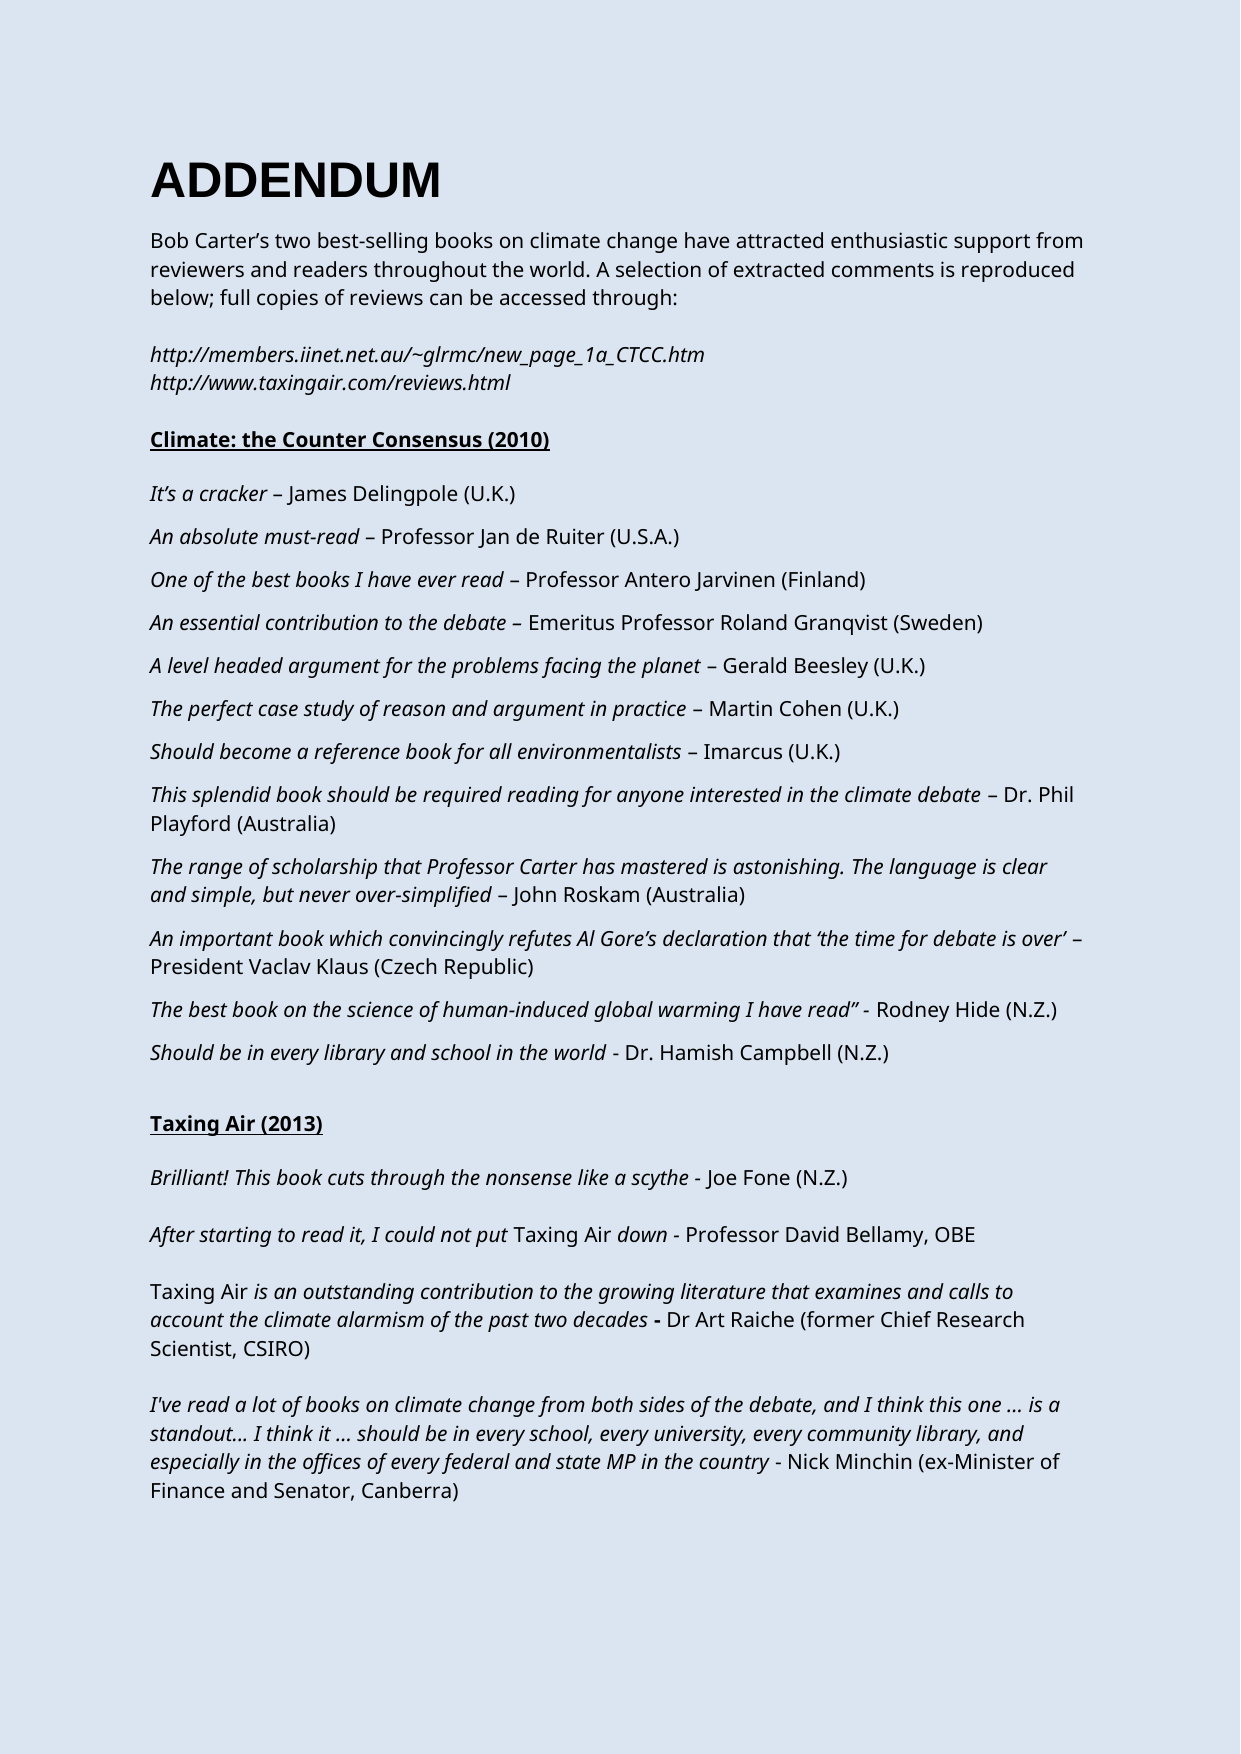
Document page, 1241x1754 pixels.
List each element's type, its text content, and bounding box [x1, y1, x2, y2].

text Bob Carter’s two best-selling books on climate change have attracted enthusiastic support from reviewers and readers throughout the world. A selection of extracted comments is reproduced below; full copies of reviews can be accessed through: [150, 226, 1090, 312]
text An essential contribution to the debate – Emeritus Professor Roland Granqvist (Sweden) [150, 608, 1090, 637]
text I've read a lot of books on climate change from both sides of the debate, and I think this one … is a standout... I think it … should be in every school, every university, every community library, and especially in the offices of every federal and state MP in the country - Nick Minchin (ex-Minister of Finance and Senator, Canberra) [150, 1391, 1090, 1504]
text One of the best books I have ever read – Professor Antero Jarvinen (Finland) [150, 565, 1090, 593]
text The perfect case study of reason and argument in practice – Martin Cohen (U.K.) [150, 694, 1090, 723]
text Taxing Air (2013) [150, 1109, 1090, 1138]
text The range of scholarship that Professor Carter has mastered is astonishing. The language is clear and simple, but never over-simplified – John Roskam (Australia) [150, 852, 1090, 909]
text http://members.iinet.net.au/~glrmc/new_page_1a_CTCC.htm [150, 340, 1090, 368]
text Should become a reference book for all environmentalists – Imarcus (U.K.) [150, 737, 1090, 766]
subtitle ADDENDUM [150, 150, 1090, 207]
text This splendid book should be required reading for anyone interested in the climate debate – Dr. Phil Playford (Australia) [150, 781, 1090, 837]
text The best book on the science of human-induced global warming I have read” - Rodney Hide (N.Z.) [150, 995, 1090, 1024]
text Should be in every library and school in the world - Dr. Hamish Campbell (N.Z.) [150, 1038, 1090, 1095]
text Brilliant! This book cuts through the nonsense like a scythe - Joe Fone (N.Z.) [150, 1163, 1090, 1191]
text An important book which convincingly refutes Al Gore’s declaration that ‘the time for debate is over’ – President Vaclav Klaus (Czech Republic) [150, 924, 1090, 981]
text Climate: the Counter Consensus (2010) [150, 425, 1090, 454]
text An absolute must-read – Professor Jan de Ruiter (U.S.A.) [150, 522, 1090, 550]
text A level headed argument for the problems facing the planet – Gerald Beesley (U.K.) [150, 651, 1090, 680]
text http://www.taxingair.com/reviews.html [150, 368, 1090, 397]
text It’s a cracker – James Delingpole (U.K.) [150, 479, 1090, 507]
text Taxing Air is an outstanding contribution to the growing literature that examines and calls to account the climate alarmism of the past two decades - Dr Art Raiche (former Chief Research Scientist, CSIRO) [150, 1277, 1090, 1362]
text After starting to read it, I could not put Taxing Air down - Professor David Bellamy, OBE [150, 1220, 1090, 1248]
